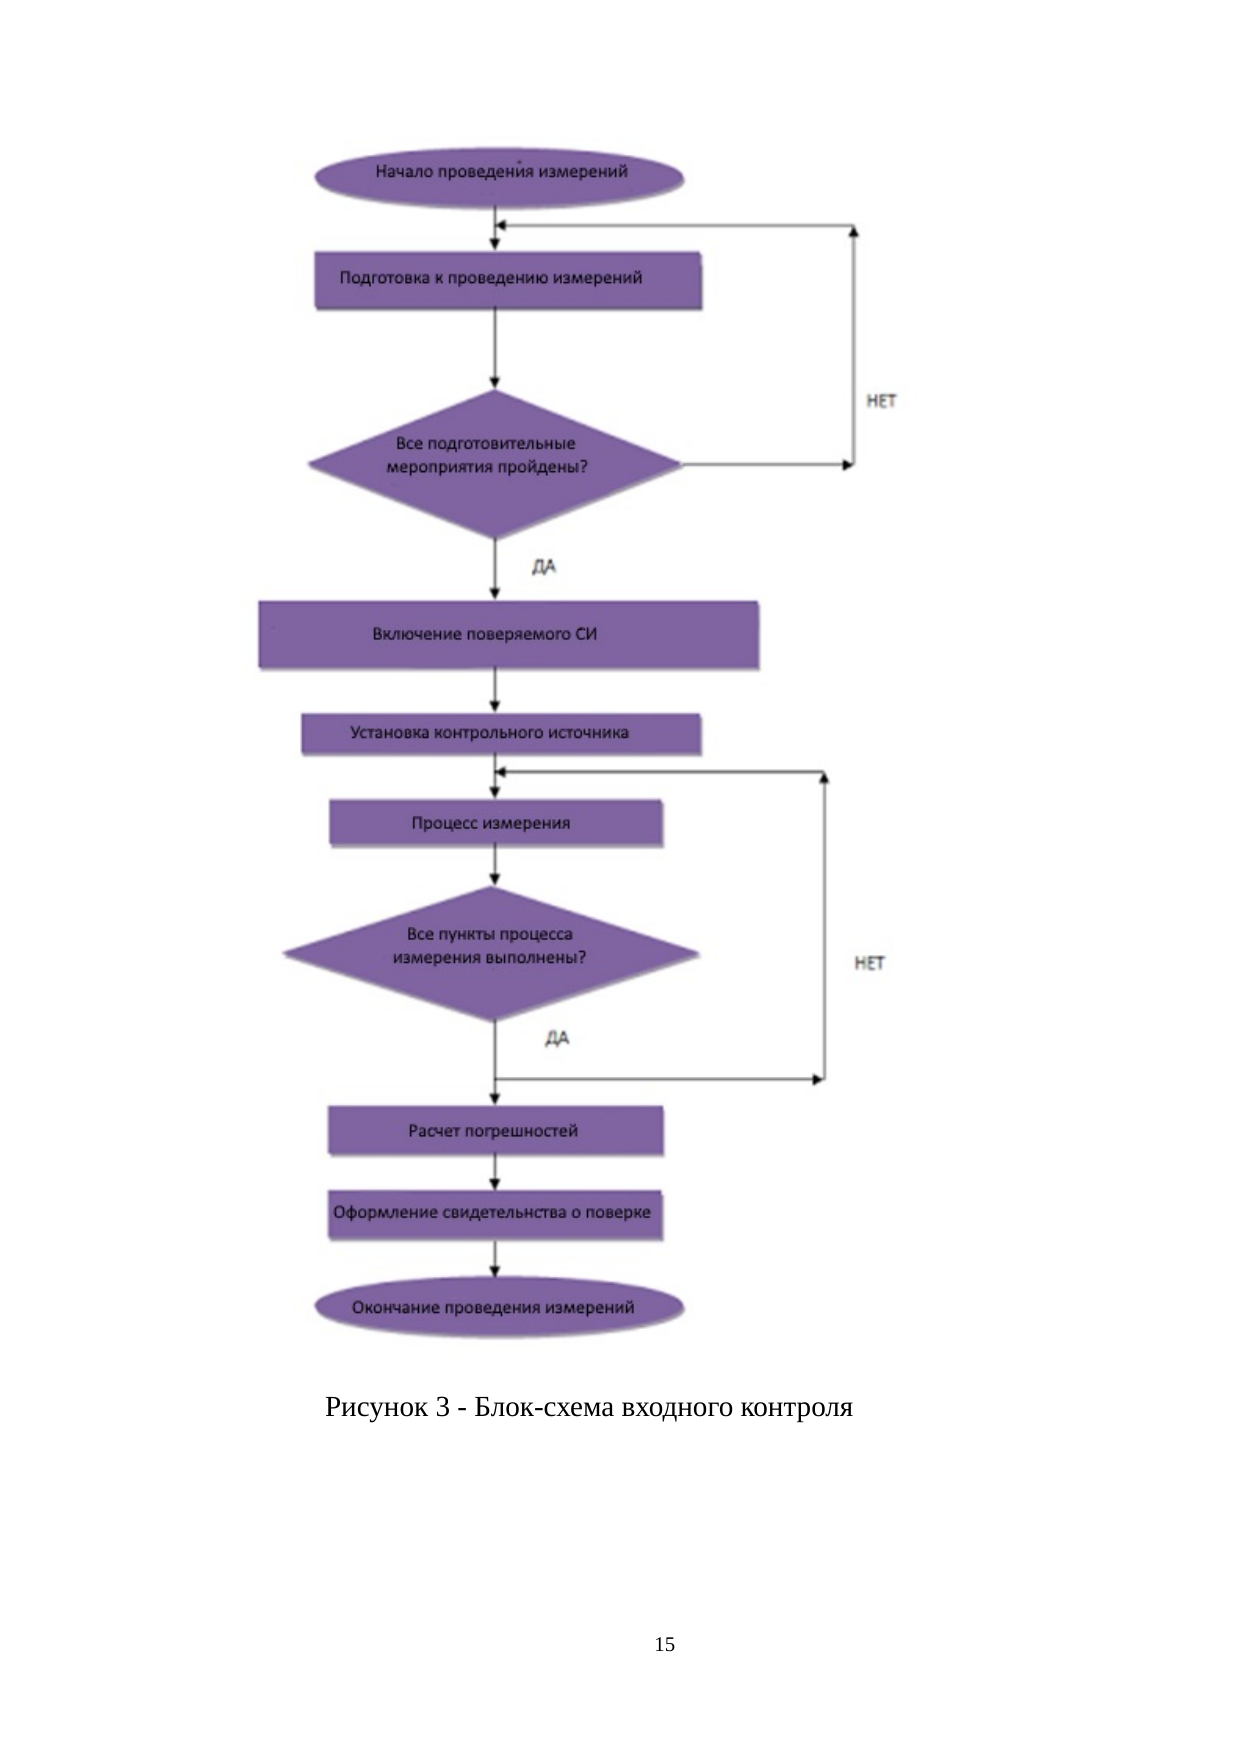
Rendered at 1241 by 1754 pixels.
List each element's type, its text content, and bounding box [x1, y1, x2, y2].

text Рисунок 3 - Блок-схема входного контроля [251, 1389, 1152, 1423]
picture [177, 118, 935, 1365]
